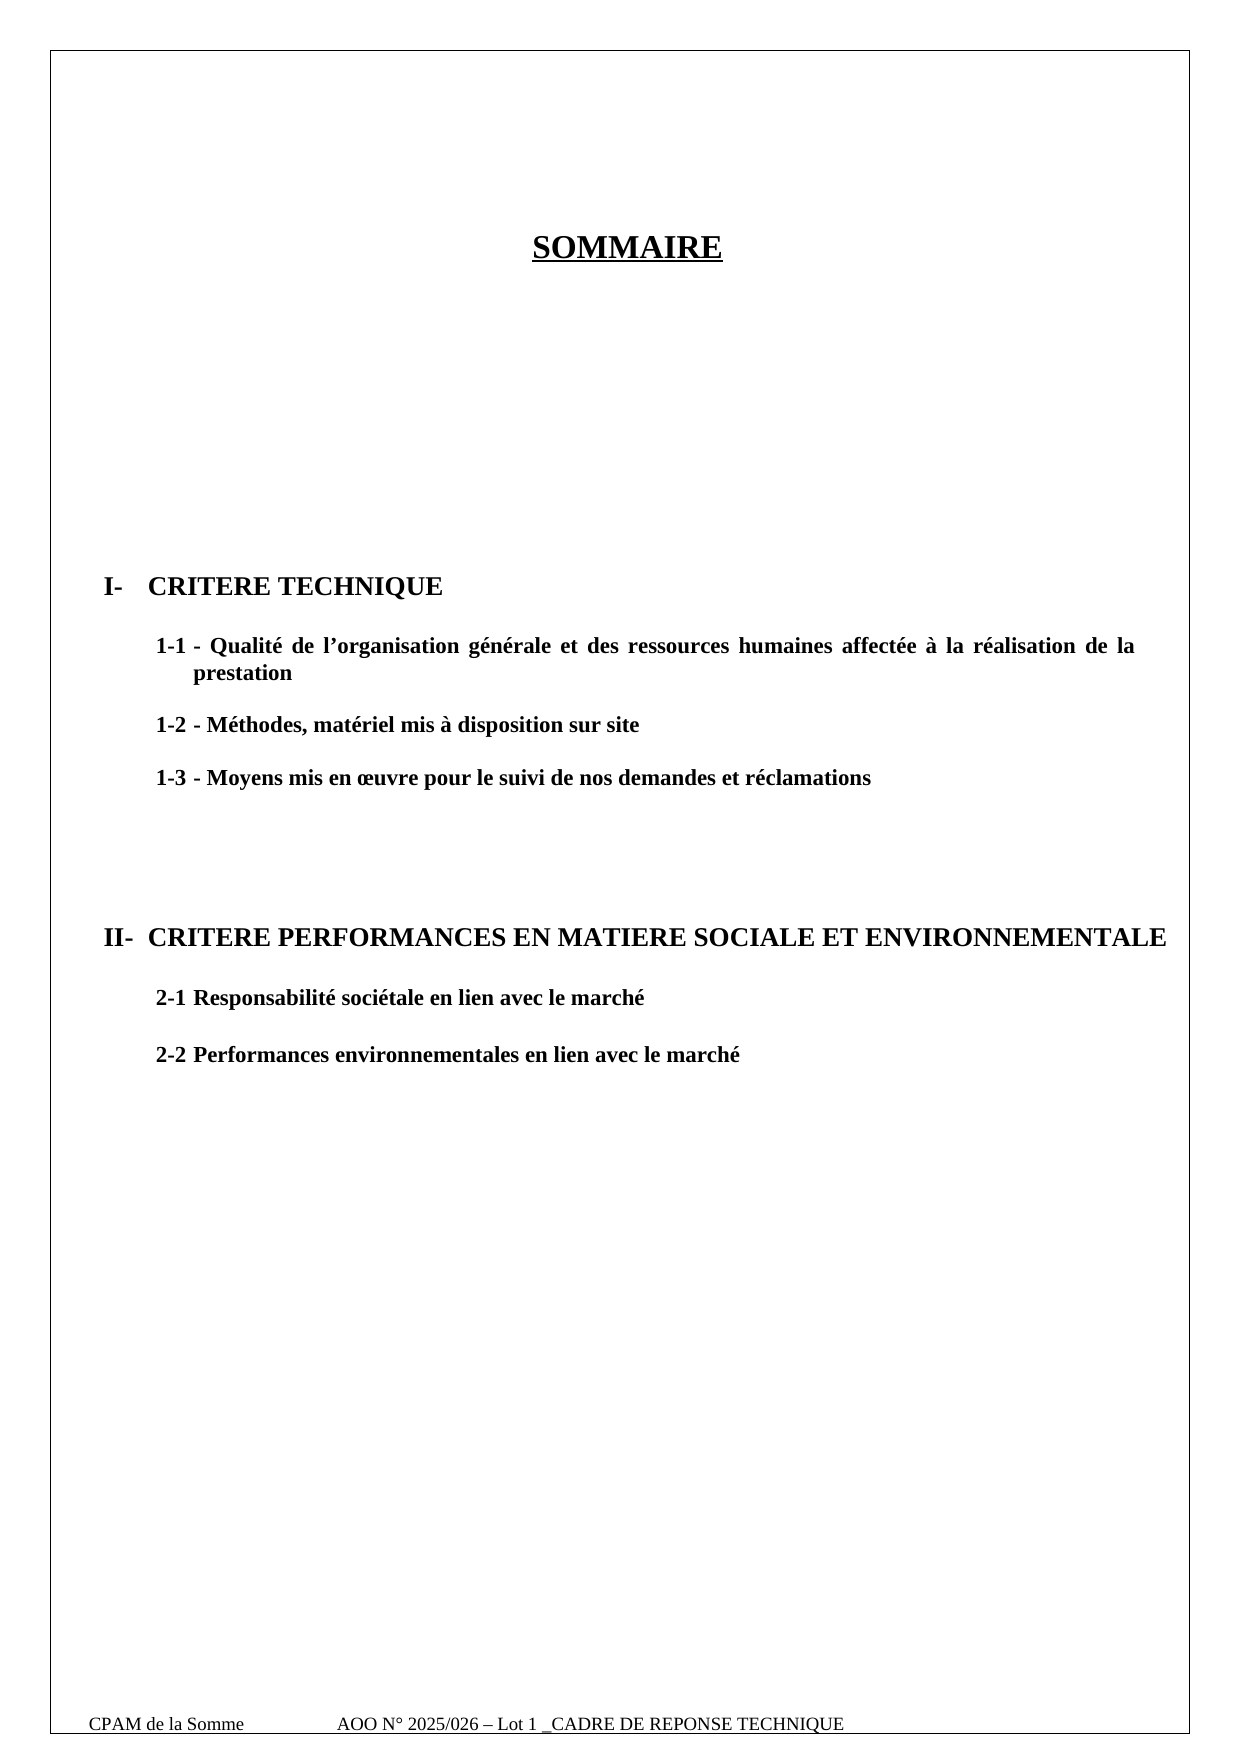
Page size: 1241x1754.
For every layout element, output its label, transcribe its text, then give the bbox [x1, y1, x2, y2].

list Performances environnementales en lien avec le marché [156, 1041, 1137, 1068]
list CRITERE TECHNIQUE [103, 570, 1137, 601]
list Responsabilité sociétale en lien avec le marché [156, 984, 1137, 1010]
list - Moyens mis en œuvre pour le suivi de nos demandes et réclamations [156, 764, 1137, 791]
list CRITERE PERFORMANCES EN MATIERE SOCIALE ET ENVIRONNEMENTALE [103, 922, 1181, 953]
list - Qualité de l’organisation générale et des ressources humaines affectée à la réalisation de la prestation [156, 632, 1137, 685]
text SOMMAIRE [118, 227, 1137, 265]
list - Méthodes, matériel mis à disposition sur site [156, 712, 1137, 738]
